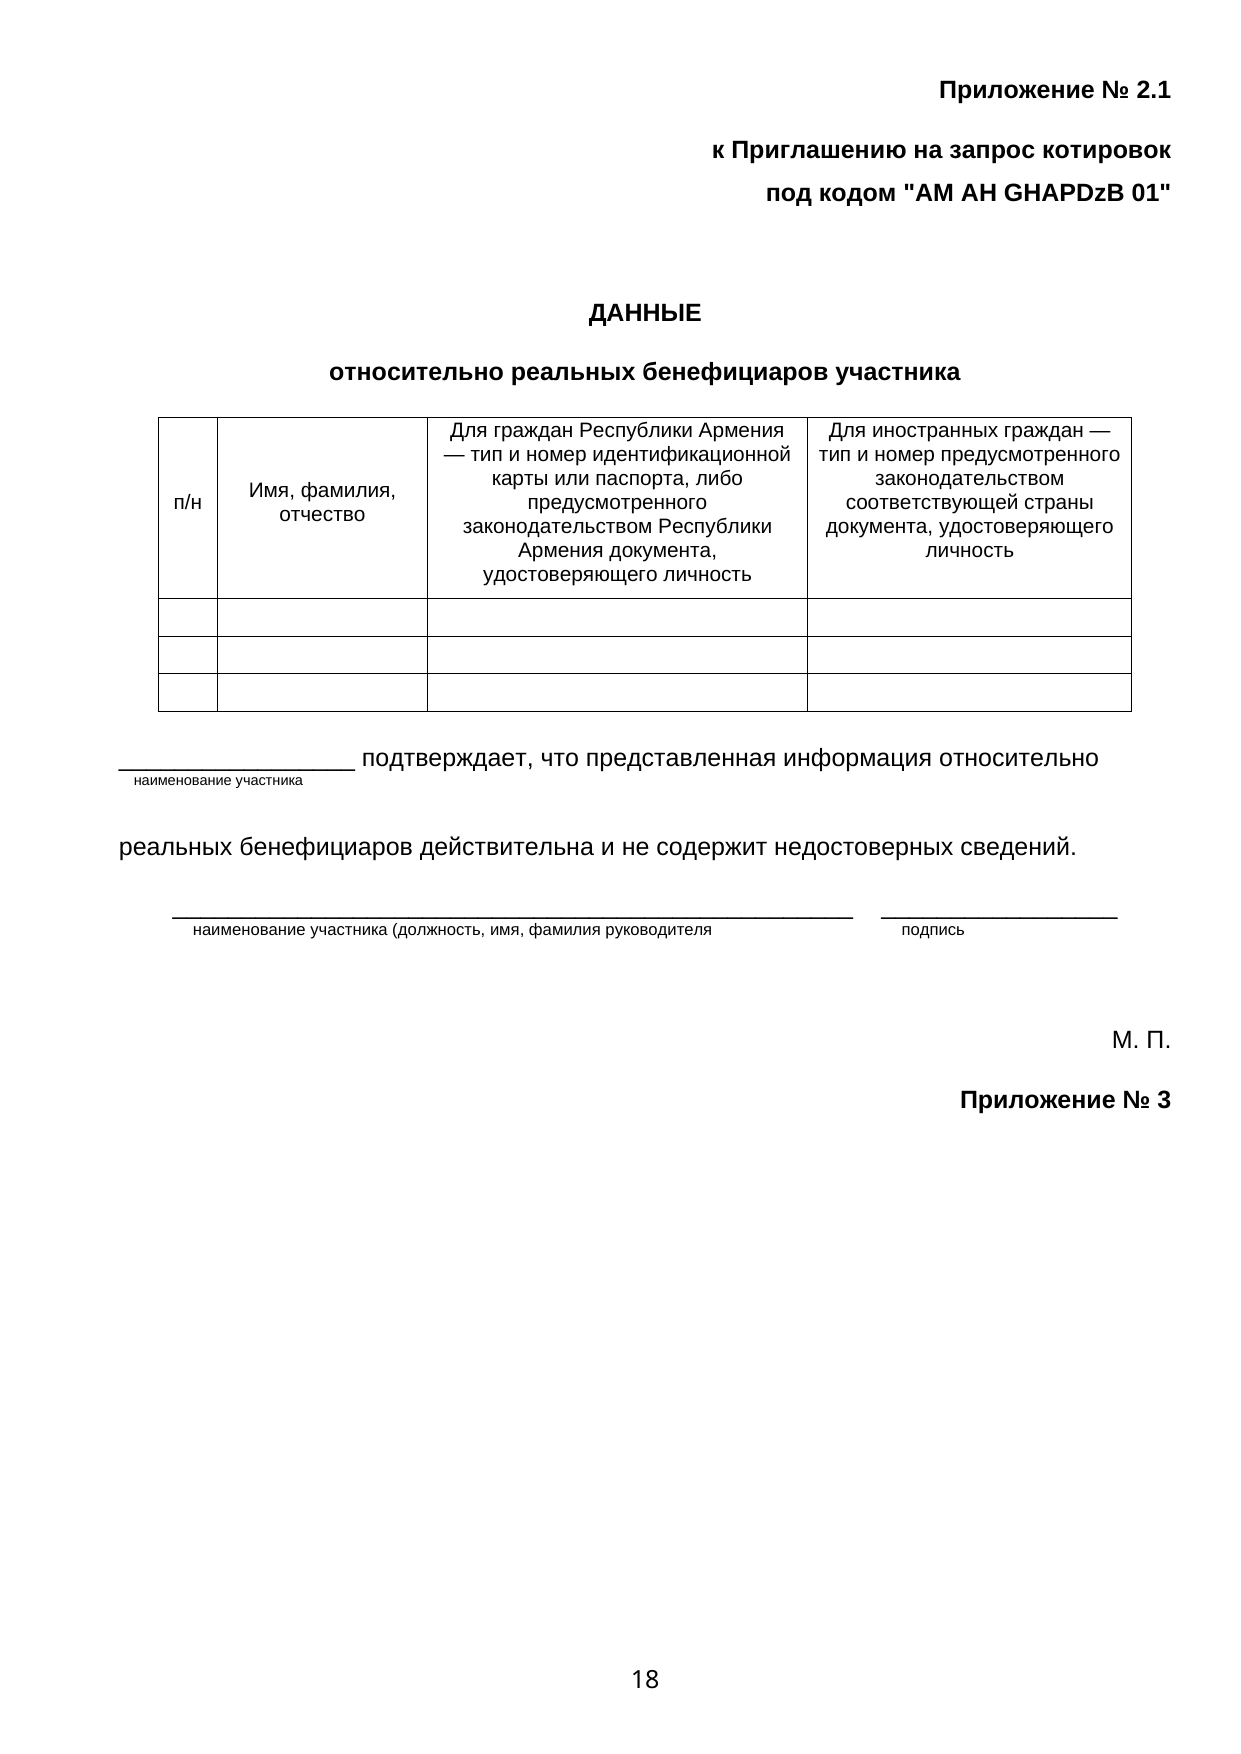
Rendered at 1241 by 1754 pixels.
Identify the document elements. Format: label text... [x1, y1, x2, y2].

table_cell [218, 599, 427, 636]
table_cell [159, 637, 217, 673]
table_cell [218, 637, 427, 673]
table_cell [808, 637, 1131, 673]
table_cell [808, 599, 1131, 636]
table_cell [808, 674, 1131, 711]
table_header Имя, фамилия, отчество [218, 418, 427, 598]
table_cell [159, 674, 217, 711]
table_header Для граждан Республики Армения — тип и номер идентификационной карты или паспорта, либо предусмотренного законодательством Республики Армения документа, удостоверяющего личность [428, 418, 807, 598]
text к Приглашению на запрос котировок под кодом "АМ АH GHAPDzB 01" [119, 135, 1171, 207]
text Приложение № 2.1 [119, 75, 1171, 104]
text М. П. [119, 1025, 1171, 1054]
table_cell [428, 637, 807, 673]
table_header п/н [159, 418, 217, 598]
table_cell [428, 599, 807, 636]
table_cell [428, 674, 807, 711]
text Приложение № 3 [119, 1085, 1171, 1114]
table_cell [159, 599, 217, 636]
text наименование участника [133, 772, 1171, 800]
table_header Для иностранных граждан — тип и номер предусмотренного законодательством соответствующей страны документа, удостоверяющего личность [808, 418, 1131, 598]
text наименование участника (должность, имя, фамилия руководителя подпись [193, 920, 1171, 939]
text относительно реальных бенефициаров участника [119, 357, 1171, 386]
text ДАННЫЕ [119, 297, 1171, 326]
table_cell [218, 674, 427, 711]
text реальных бенефициаров действительна и не содержит недостоверных сведений. [119, 831, 1171, 860]
text _________________________________________________ _________________ [119, 891, 1171, 920]
text _________________ подтверждает, что представленная информация относительно [119, 743, 1171, 772]
